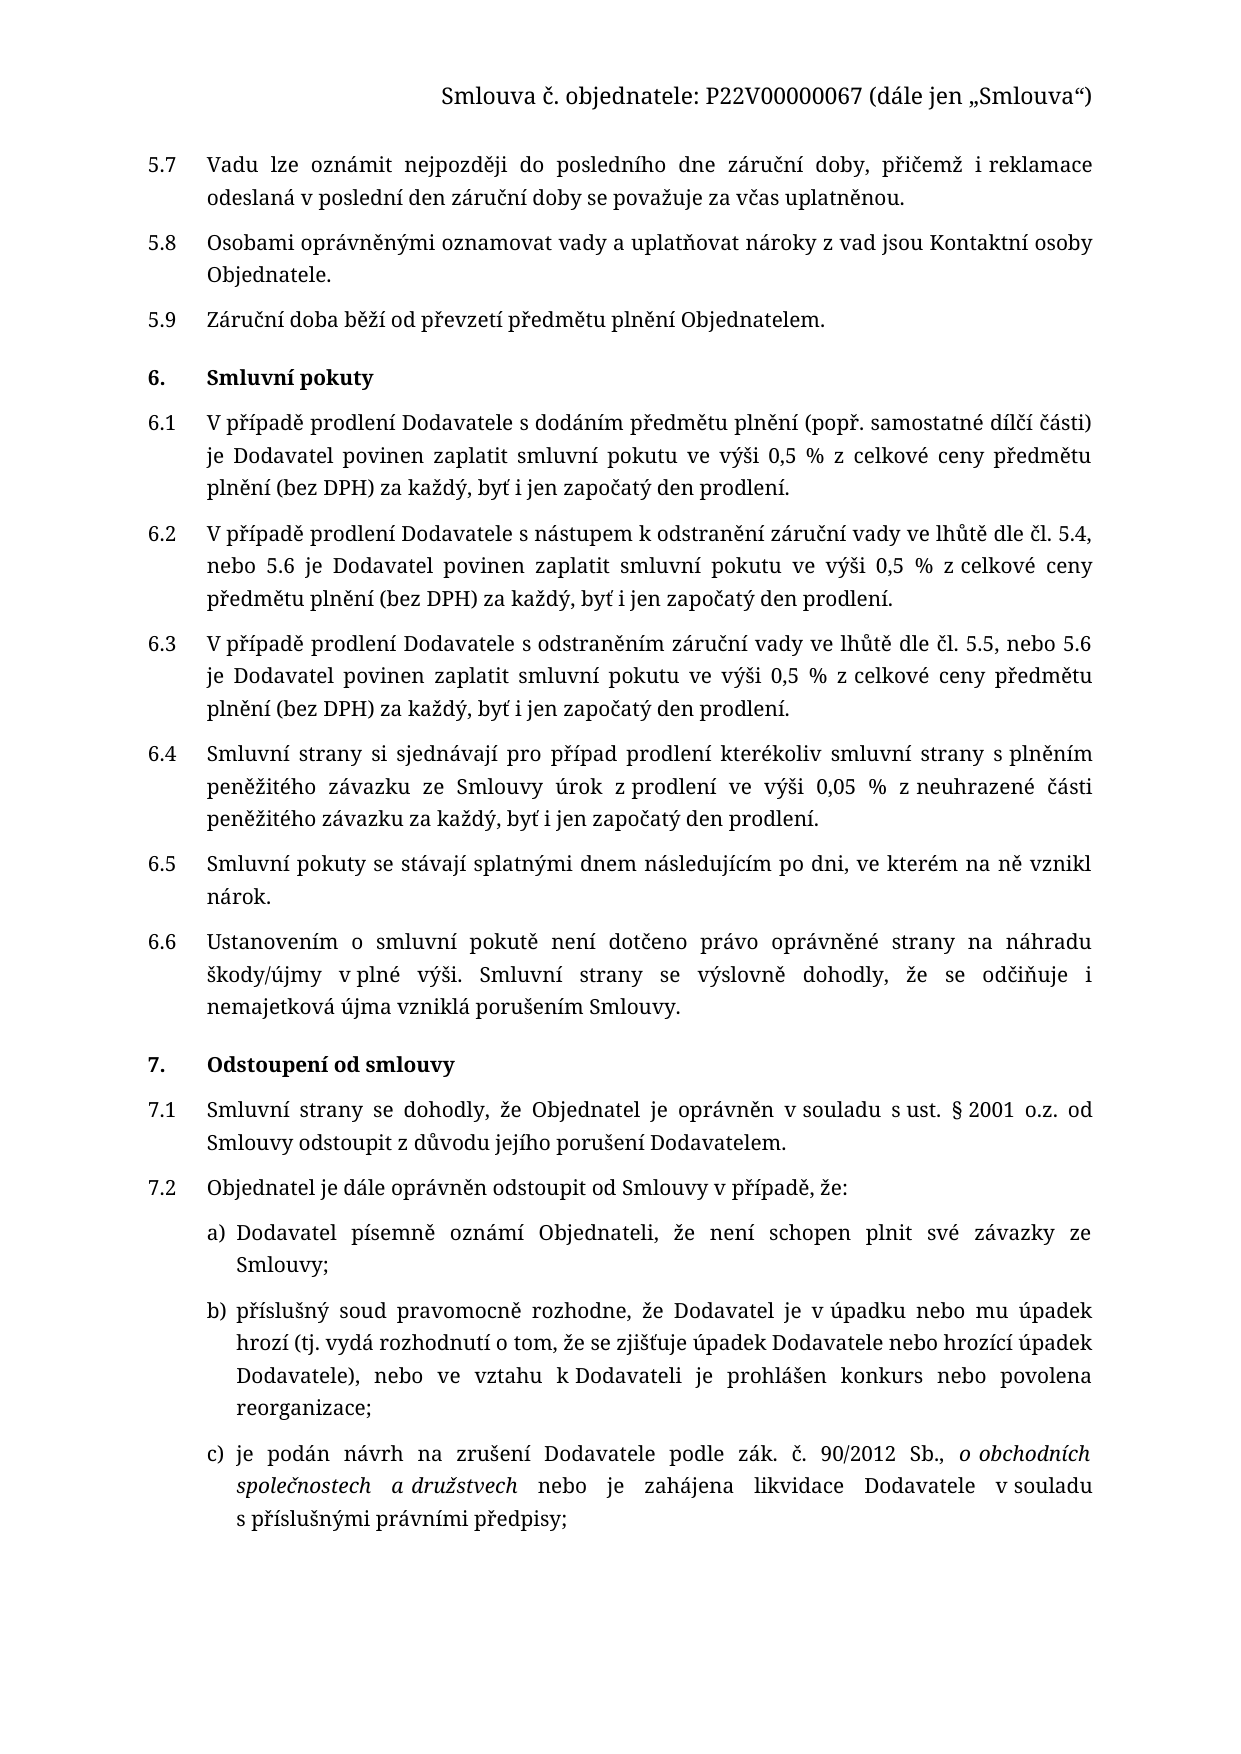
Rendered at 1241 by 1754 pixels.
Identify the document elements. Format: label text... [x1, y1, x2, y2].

list příslušný soud pravomocně rozhodne, že Dodavatel je v úpadku nebo mu úpadek hrozí (tj. vydá rozhodnutí o tom, že se zjišťuje úpadek Dodavatele nebo hrozící úpadek Dodavatele), nebo ve vztahu k Dodavateli je prohlášen konkurs nebo povolena reorganizace; [207, 1296, 1093, 1422]
list Ustanovením o smluvní pokutě není dotčeno právo oprávněné strany na náhradu škody/újmy v plné výši. Smluvní strany se výslovně dohodly, že se odčiňuje i nemajetková újma vzniklá porušením Smlouvy. [148, 927, 1093, 1021]
list je podán návrh na zrušení Dodavatele podle zák. č. 90/2012 Sb., o obchodních společnostech a družstvech nebo je zahájena likvidace Dodavatele v souladu s příslušnými právními předpisy; [207, 1439, 1093, 1532]
list Smluvní pokuty se stávají splatnými dnem následujícím po dni, ve kterém na ně vznikl nárok. [148, 849, 1093, 911]
list Objednatel je dále oprávněn odstoupit od Smlouvy v případě, že: [148, 1173, 1093, 1201]
list Vadu lze oznámit nejpozději do posledního dne záruční doby, přičemž i reklamace odeslaná v poslední den záruční doby se považuje za včas uplatněnou. [148, 150, 1093, 211]
list Záruční doba běží od převzetí předmětu plnění Objednatelem. [148, 306, 1093, 334]
list V případě prodlení Dodavatele s nástupem k odstranění záruční vady ve lhůtě dle čl. 5.4, nebo 5.6 je Dodavatel povinen zaplatit smluvní pokutu ve výši 0,5 % z celkové ceny předmětu plnění (bez DPH) za každý, byť i jen započatý den prodlení. [148, 519, 1093, 612]
list V případě prodlení Dodavatele s dodáním předmětu plnění (popř. samostatné dílčí části) je Dodavatel povinen zaplatit smluvní pokutu ve výši 0,5 % z celkové ceny předmětu plnění (bez DPH) za každý, byť i jen započatý den prodlení. [148, 408, 1093, 502]
list Dodavatel písemně oznámí Objednateli, že není schopen plnit své závazky ze Smlouvy; [207, 1218, 1093, 1279]
list Odstoupení od smlouvy [148, 1050, 1093, 1078]
list Smluvní strany se dohodly, že Objednatel je oprávněn v souladu s ust. § 2001 o.z. od Smlouvy odstoupit z důvodu jejího porušení Dodavatelem. [148, 1095, 1093, 1156]
list V případě prodlení Dodavatele s odstraněním záruční vady ve lhůtě dle čl. 5.5, nebo 5.6 je Dodavatel povinen zaplatit smluvní pokutu ve výši 0,5 % z celkové ceny předmětu plnění (bez DPH) za každý, byť i jen započatý den prodlení. [148, 629, 1093, 723]
list Smluvní strany si sjednávají pro případ prodlení kterékoliv smluvní strany s plněním peněžitého závazku ze Smlouvy úrok z prodlení ve výši 0,05 % z neuhrazené části peněžitého závazku za každý, byť i jen započatý den prodlení. [148, 739, 1093, 833]
list Osobami oprávněnými oznamovat vady a uplatňovat nároky z vad jsou Kontaktní osoby Objednatele. [148, 228, 1093, 289]
list Smluvní pokuty [148, 363, 1093, 392]
